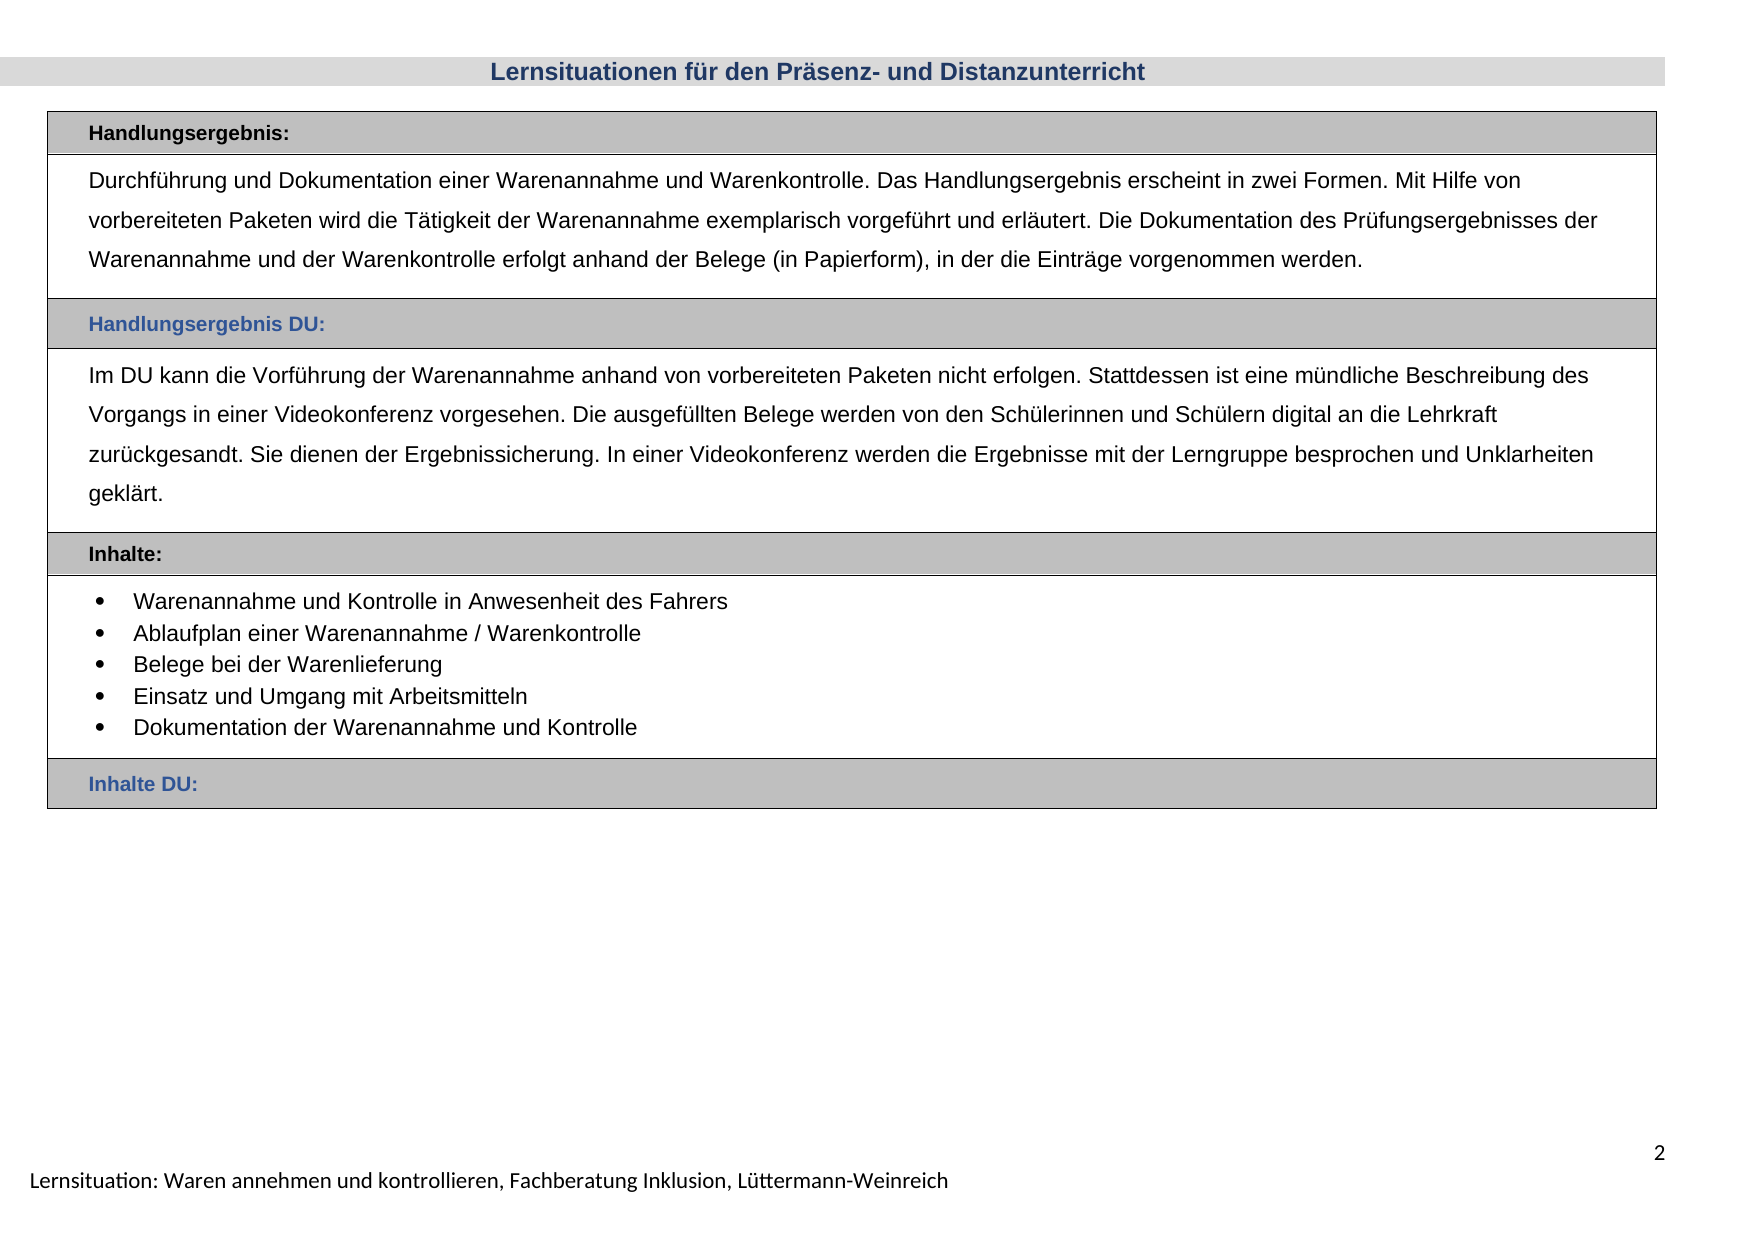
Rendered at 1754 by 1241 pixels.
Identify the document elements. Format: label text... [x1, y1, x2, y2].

table_cell Warenannahme und Kontrolle in Anwesenheit des Fahrers Ablaufplan einer Warenannahme / Warenkontrolle Belege bei der Warenlieferung Einsatz und Umgang mit Arbeitsmitteln Dokumentation der Warenannahme und Kontrolle [48, 576, 1656, 758]
table_cell Inhalte DU: [48, 759, 1656, 808]
table_cell Durchführung und Dokumentation einer Warenannahme und Warenkontrolle. Das Handlungsergebnis erscheint in zwei Formen. Mit Hilfe von vorbereiteten Paketen wird die Tätigkeit der Warenannahme exemplarisch vorgeführt und erläutert. Die Dokumentation des Prüfungsergebnisses der Warenannahme und der Warenkontrolle erfolgt anhand der Belege (in Papierform), in der die Einträge vorgenommen werden. [48, 155, 1656, 298]
table_cell Handlungsergebnis DU: [48, 299, 1656, 348]
table_header Handlungsergebnis: [48, 112, 1656, 153]
table_cell Inhalte: [48, 533, 1656, 574]
table_cell Im DU kann die Vorführung der Warenannahme anhand von vorbereiteten Paketen nicht erfolgen. Stattdessen ist eine mündliche Beschreibung des Vorgangs in einer Videokonferenz vorgesehen. Die ausgefüllten Belege werden von den Schülerinnen und Schülern digital an die Lehrkraft zurückgesandt. Sie dienen der Ergebnissicherung. In einer Videokonferenz werden die Ergebnisse mit der Lerngruppe besprochen und Unklarheiten geklärt. [48, 349, 1656, 532]
